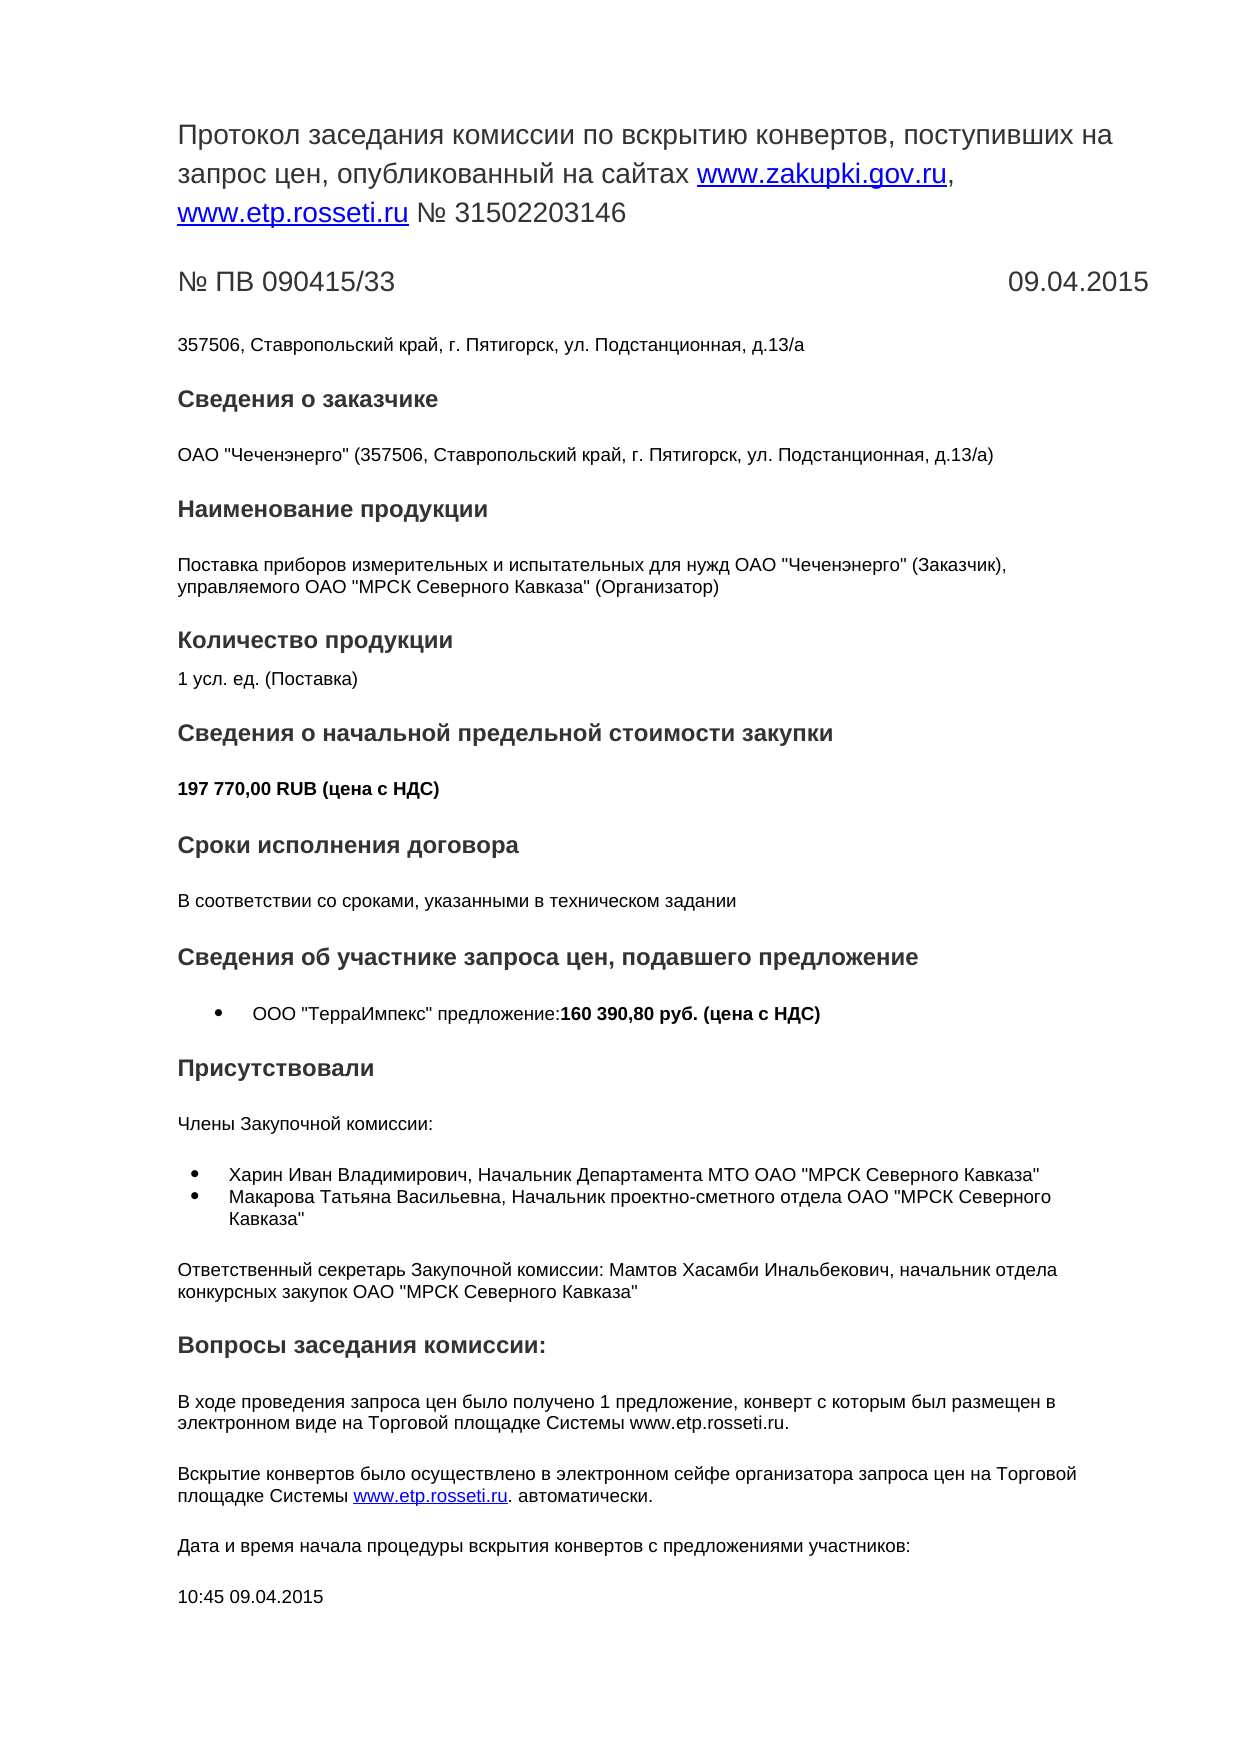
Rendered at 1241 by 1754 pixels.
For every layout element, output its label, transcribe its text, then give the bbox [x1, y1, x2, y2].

text Присутствовали [177, 1054, 1152, 1081]
text Сведения о заказчике [177, 384, 1152, 412]
text Количество продукции [177, 626, 1152, 654]
table_header № ПВ 090415/33 [176, 264, 663, 304]
text В соответствии со сроками, указанными в техническом задании [177, 890, 1152, 912]
text 10:45 09.04.2015 [177, 1586, 1152, 1607]
text Протокол заседания комиссии по вскрытию конвертов, поступивших на запрос цен, опубликованный на сайтах www.zakupki.gov.ru, www.etp.rosseti.ru № 31502203146 [177, 118, 1152, 228]
text Сведения о начальной предельной стоимости закупки [177, 718, 1152, 746]
text Ответственный секретарь Закупочной комиссии: Мамтов Хасамби Инальбекович, начальник отдела конкурсных закупок ОАО "МРСК Северного Кавказа" [177, 1259, 1152, 1302]
text Поставка приборов измерительных и испытательных для нужд ОАО "Чеченэнерго" (Заказчик), управляемого ОАО "МРСК Северного Кавказа" (Организатор) [177, 554, 1089, 597]
text Дата и время начала процедуры вскрытия конвертов с предложениями участников: [177, 1535, 1152, 1557]
text Вопросы заседания комиссии: [177, 1331, 1152, 1359]
text 1 усл. ед. (Поставка) [177, 668, 1152, 689]
text Наименование продукции [177, 495, 1152, 522]
text Сроки исполнения договора [177, 831, 1152, 858]
list Харин Иван Владимирович, Начальник Департамента МТО ОАО "МРСК Северного Кавказа" [191, 1164, 1089, 1186]
list Макарова Татьяна Васильевна, Начальник проектно-сметного отдела ОАО "МРСК Северного Кавказа" [191, 1186, 1089, 1230]
text 357506, Ставропольский край, г. Пятигорск, ул. Подстанционная, д.13/а [177, 334, 1152, 355]
list ООО "ТерраИмпекс" предложение:160 390,80 руб. (цена с НДС) [215, 1002, 1089, 1024]
text 197 770,00 RUB (цена с НДС) [177, 778, 1152, 799]
text Члены Закупочной комиссии: [177, 1113, 1152, 1135]
text Сведения об участнике запроса цен, подавшего предложение [177, 943, 1152, 971]
table_header 09.04.2015 [663, 264, 1150, 304]
text В ходе проведения запроса цен было получено 1 предложение, конверт с которым был размещен в электронном виде на Торговой площадке Системы www.etp.rosseti.ru. [177, 1391, 1152, 1434]
text ОАО "Чеченэнерго" (357506, Ставропольский край, г. Пятигорск, ул. Подстанционная, д.13/а) [177, 444, 1152, 466]
text Вскрытие конвертов было осуществлено в электронном сейфе организатора запроса цен на Торговой площадке Системы www.etp.rosseti.ru. автоматически. [177, 1463, 1152, 1506]
